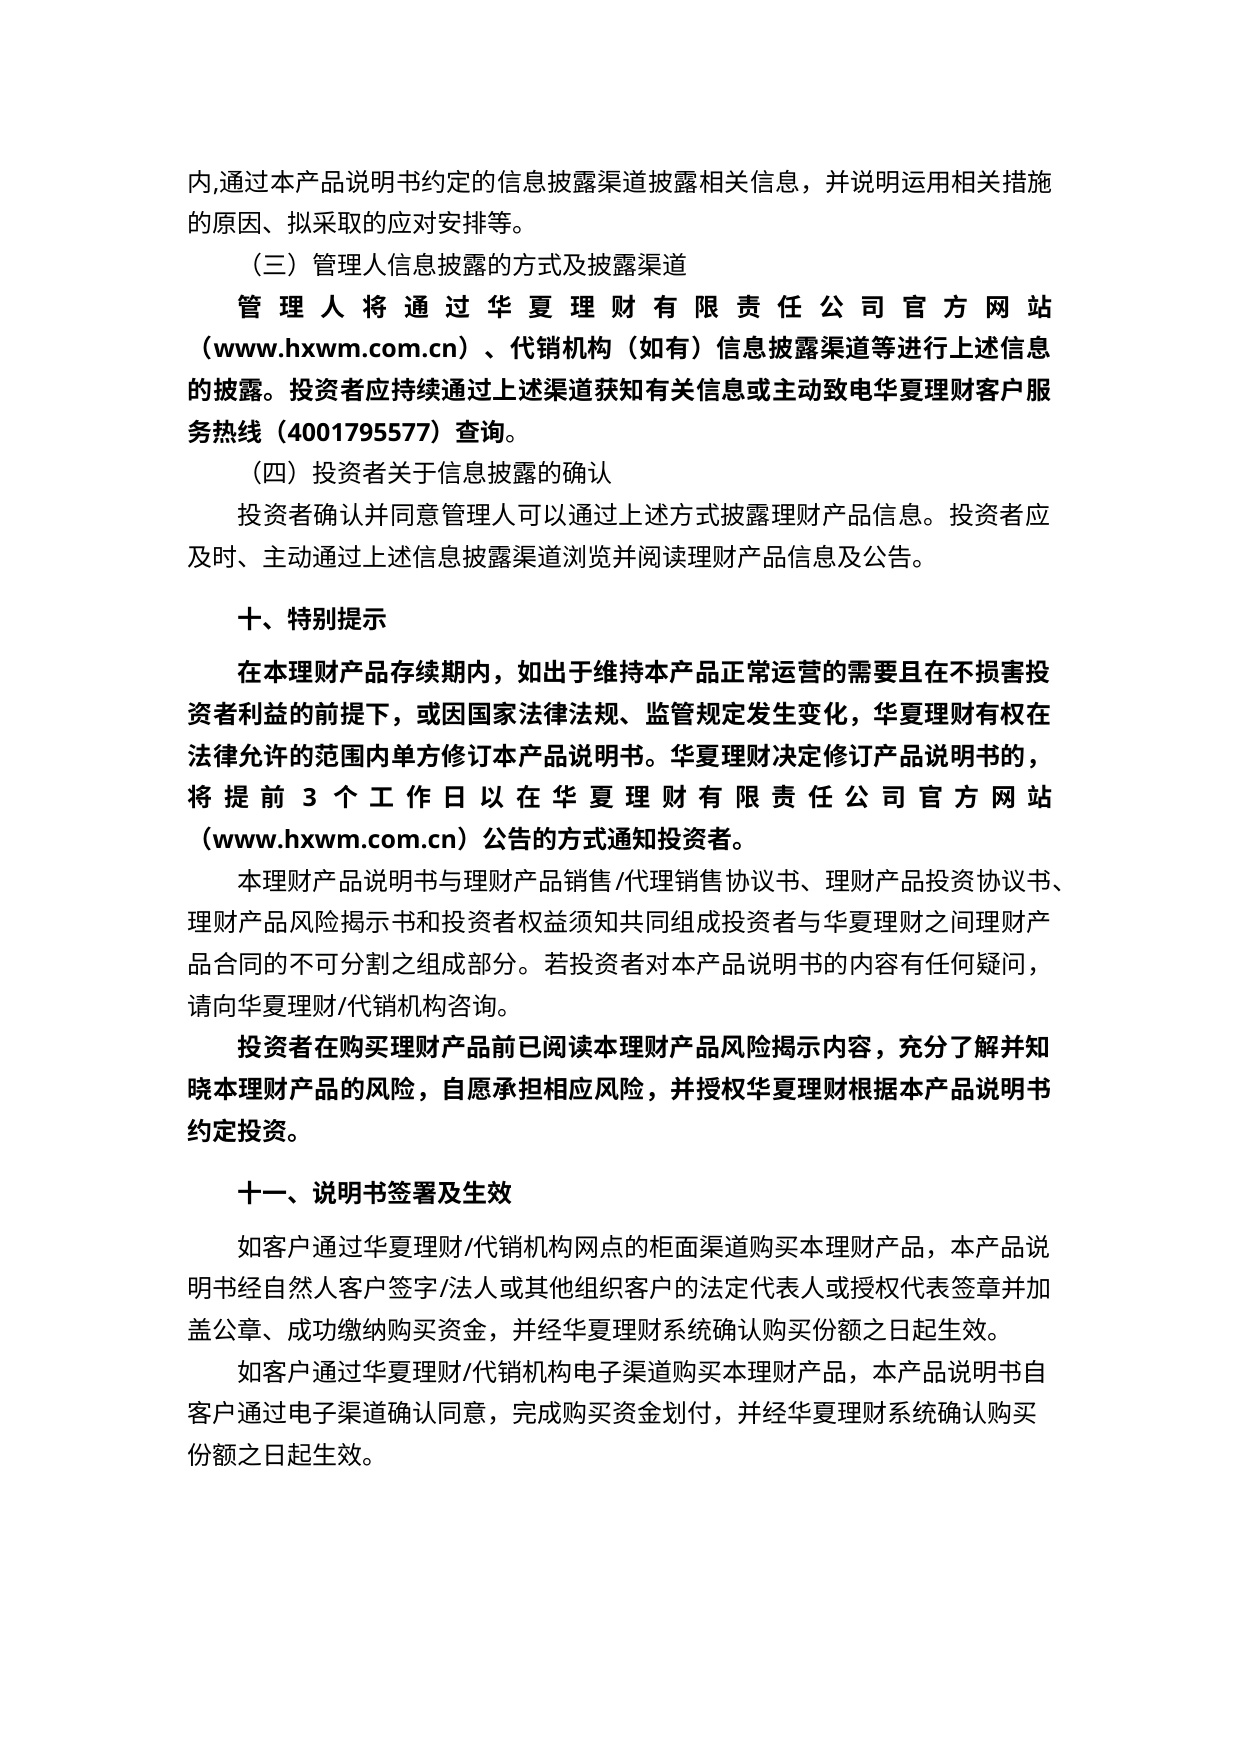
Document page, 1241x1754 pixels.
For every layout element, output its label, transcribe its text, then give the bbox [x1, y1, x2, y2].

text （三）管理人信息披露的方式及披露渠道 [187, 245, 1053, 282]
text 在本理财产品存续期内，如出于维持本产品正常运营的需要且在不损害投资者利益的前提下，或因国家法律法规、监管规定发生变化，华夏理财有权在法律允许的范围内单方修订本产品说明书。华夏理财决定修订产品说明书的，将提前3个工作日以在华夏理财有限责任公司官方网站（www.hxwm.com.cn）公告的方式通知投资者。 [187, 653, 1053, 856]
text 十一、说明书签署及生效 [187, 1169, 1053, 1211]
text 投资者确认并同意管理人可以通过上述方式披露理财产品信息。投资者应及时、主动通过上述信息披露渠道浏览并阅读理财产品信息及公告。 [187, 495, 1053, 573]
text （四）投资者关于信息披露的确认 [187, 454, 1053, 490]
text 如客户通过华夏理财/代销机构网点的柜面渠道购买本理财产品，本产品说明书经自然人客户签字/法人或其他组织客户的法定代表人或授权代表签章并加盖公章、成功缴纳购买资金，并经华夏理财系统确认购买份额之日起生效。 [187, 1227, 1053, 1347]
text 十、特别提示 [187, 595, 1053, 637]
text 本理财产品说明书与理财产品销售/代理销售协议书、理财产品投资协议书、理财产品风险揭示书和投资者权益须知共同组成投资者与华夏理财之间理财产品合同的不可分割之组成部分。若投资者对本产品说明书的内容有任何疑问，请向华夏理财/代销机构咨询。 [187, 861, 1053, 1022]
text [187, 162, 1053, 240]
text 管理人将通过华夏理财有限责任公司官方网站（www.hxwm.com.cn）、代销机构（如有）信息披露渠道等进行上述信息的披露。投资者应持续通过上述渠道获知有关信息或主动致电华夏理财客户服务热线（4001795577）查询。 [187, 287, 1053, 448]
text 如客户通过华夏理财/代销机构电子渠道购买本理财产品，本产品说明书自客户通过电子渠道确认同意，完成购买资金划付，并经华夏理财系统确认购买份额之日起生效。 [187, 1352, 1053, 1472]
text 投资者在购买理财产品前已阅读本理财产品风险揭示内容，充分了解并知晓本理财产品的风险，自愿承担相应风险，并授权华夏理财根据本产品说明书约定投资。 [187, 1028, 1053, 1147]
